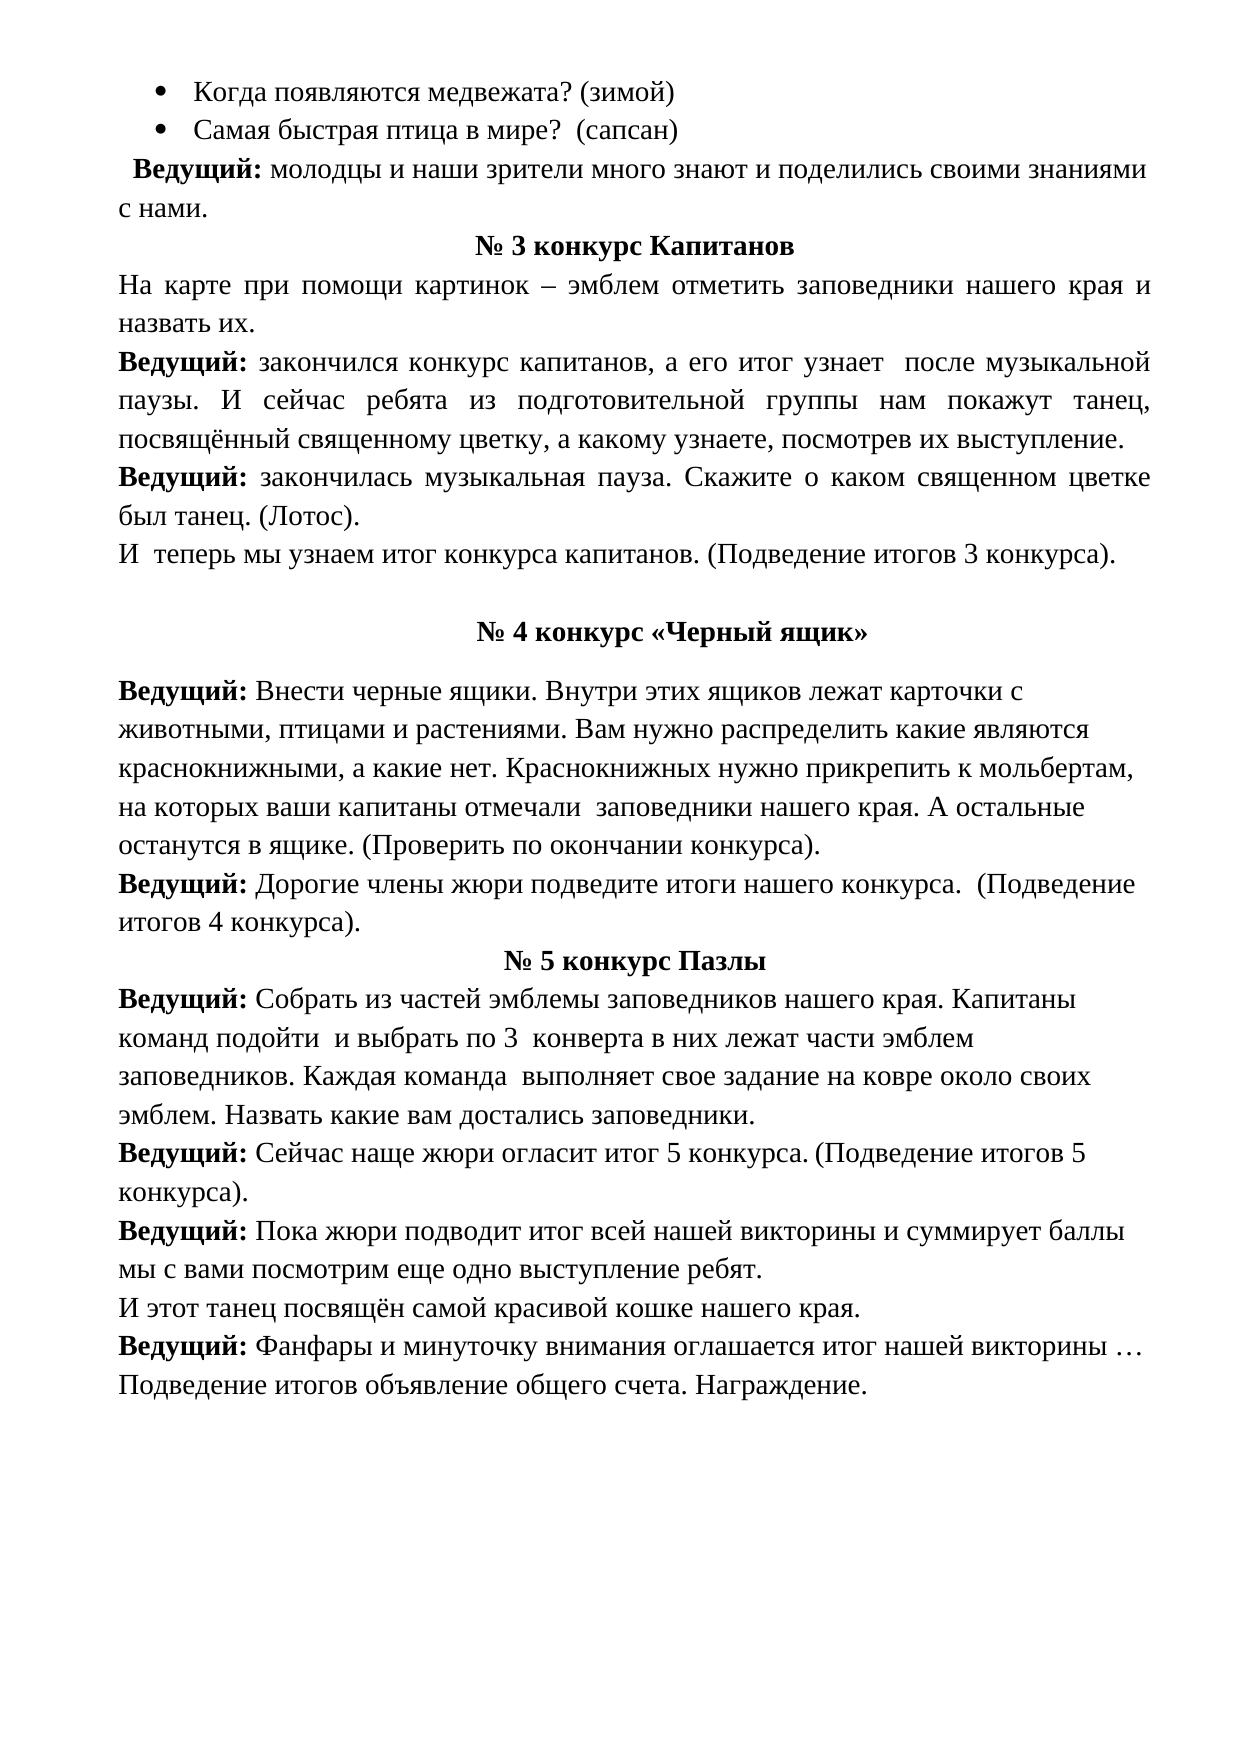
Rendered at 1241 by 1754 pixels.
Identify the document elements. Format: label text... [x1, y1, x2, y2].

text № 5 конкурс Пазлы [118, 943, 1152, 976]
text Подведение итогов объявление общего счета. Награждение. [118, 1367, 1152, 1400]
text И этот танец посвящён самой красивой кошке нашего края. [118, 1290, 1152, 1323]
text Ведущий: Пока жюри подводит итог всей нашей викторины и суммирует баллы мы с вами посмотрим еще одно выступление ребят. [118, 1213, 1152, 1285]
text Ведущий: молодцы и наши зрители много знают и поделились своими знаниями с нами. [118, 151, 1152, 223]
text На карте при помощи картинок – эмблем отметить заповедники нашего края и назвать их. [118, 267, 1152, 339]
text Ведущий: закончился конкурс капитанов, а его итог узнает после музыкальной паузы. И сейчас ребята из подготовительной группы нам покажут танец, посвящённый священному цветку, а какому узнаете, посмотрев их выступление. [118, 344, 1152, 454]
text Ведущий: Собрать из частей эмблемы заповедников нашего края. Капитаны команд подойти и выбрать по 3 конверта в них лежат части эмблем заповедников. Каждая команда выполняет свое задание на ковре около своих эмблем. Назвать какие вам достались заповедники. [118, 981, 1152, 1131]
list Самая быстрая птица в мире? (сапсан) [156, 112, 1152, 146]
list Когда появляются медвежата? (зимой) [156, 74, 1152, 107]
text И теперь мы узнаем итог конкурса капитанов. (Подведение итогов 3 конкурса). [118, 537, 1152, 570]
text № 3 конкурс Капитанов [118, 228, 1152, 262]
text Ведущий: Сейчас наще жюри огласит итог 5 конкурса. (Подведение итогов 5 конкурса). [118, 1136, 1152, 1208]
text Ведущий: Внести черные ящики. Внутри этих ящиков лежат карточки с животными, птицами и растениями. Вам нужно распределить какие являются краснокнижными, а какие нет. Краснокнижных нужно прикрепить к мольбертам, на которых ваши капитаны отмечали заповедники нашего края. А остальные останутся в ящике. (Проверить по окончании конкурса). [118, 673, 1152, 861]
list № 4 конкурс «Черный ящик» [193, 614, 1152, 647]
text Ведущий: закончилась музыкальная пауза. Скажите о каком священном цветке был танец. (Лотос). [118, 459, 1152, 532]
text Ведущий: Дорогие члены жюри подведите итоги нашего конкурса. (Подведение итогов 4 конкурса). [118, 866, 1152, 938]
text Ведущий: Фанфары и минуточку внимания оглашается итог нашей викторины … [118, 1328, 1152, 1362]
